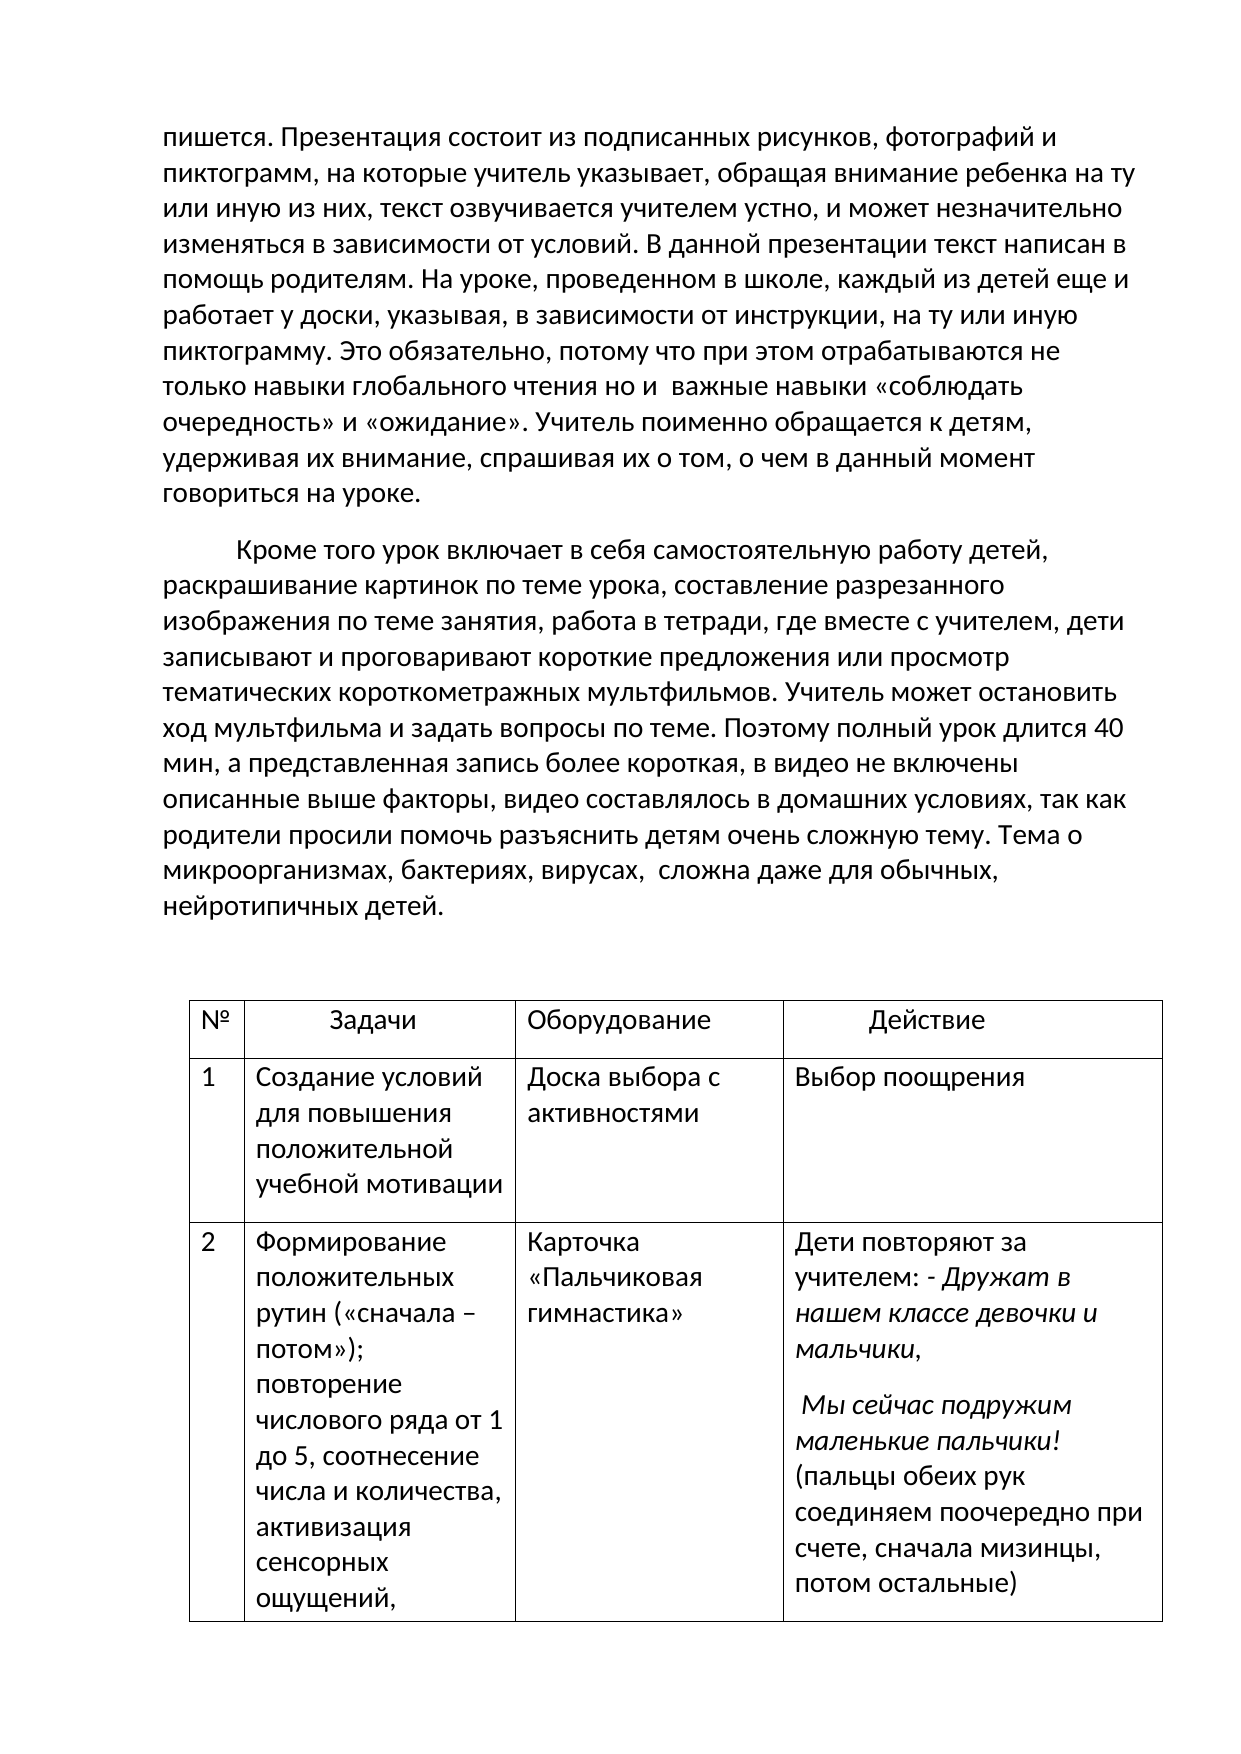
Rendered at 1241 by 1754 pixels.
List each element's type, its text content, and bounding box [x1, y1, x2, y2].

table_cell Выбор поощрения [784, 1059, 1162, 1222]
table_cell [516, 1223, 783, 1621]
table_cell 1 [190, 1059, 244, 1222]
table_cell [784, 1223, 1162, 1621]
text Кроме того урок включает в себя самостоятельную работу детей, раскрашивание картинок по теме урока, составление разрезанного изображения по теме занятия, работа в тетради, где вместе с учителем, дети записывают и проговаривают короткие предложения или просмотр тематических короткометражных мультфильмов. Учитель может остановить ход мультфильма и задать вопросы по теме. Поэтому полный урок длится 40 мин, а представленная запись более короткая, в видео не включены описанные выше факторы, видео составлялось в домашних условиях, так как родители просили помочь разъяснить детям очень сложную тему. Тема о микроорганизмах, бактериях, вирусах, сложна даже для обычных, нейротипичных детей. [162, 531, 1152, 923]
table_cell Создание условий для повышения положительной учебной мотивации [245, 1059, 515, 1222]
table_header № [190, 1001, 244, 1057]
table_header Задачи [245, 1001, 515, 1057]
table_cell Доска выбора с активностями [516, 1059, 783, 1222]
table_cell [245, 1223, 515, 1621]
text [162, 118, 1152, 510]
table_header Оборудование [516, 1001, 783, 1057]
table_header Действие [784, 1001, 1162, 1057]
table_cell 2 [190, 1223, 244, 1621]
